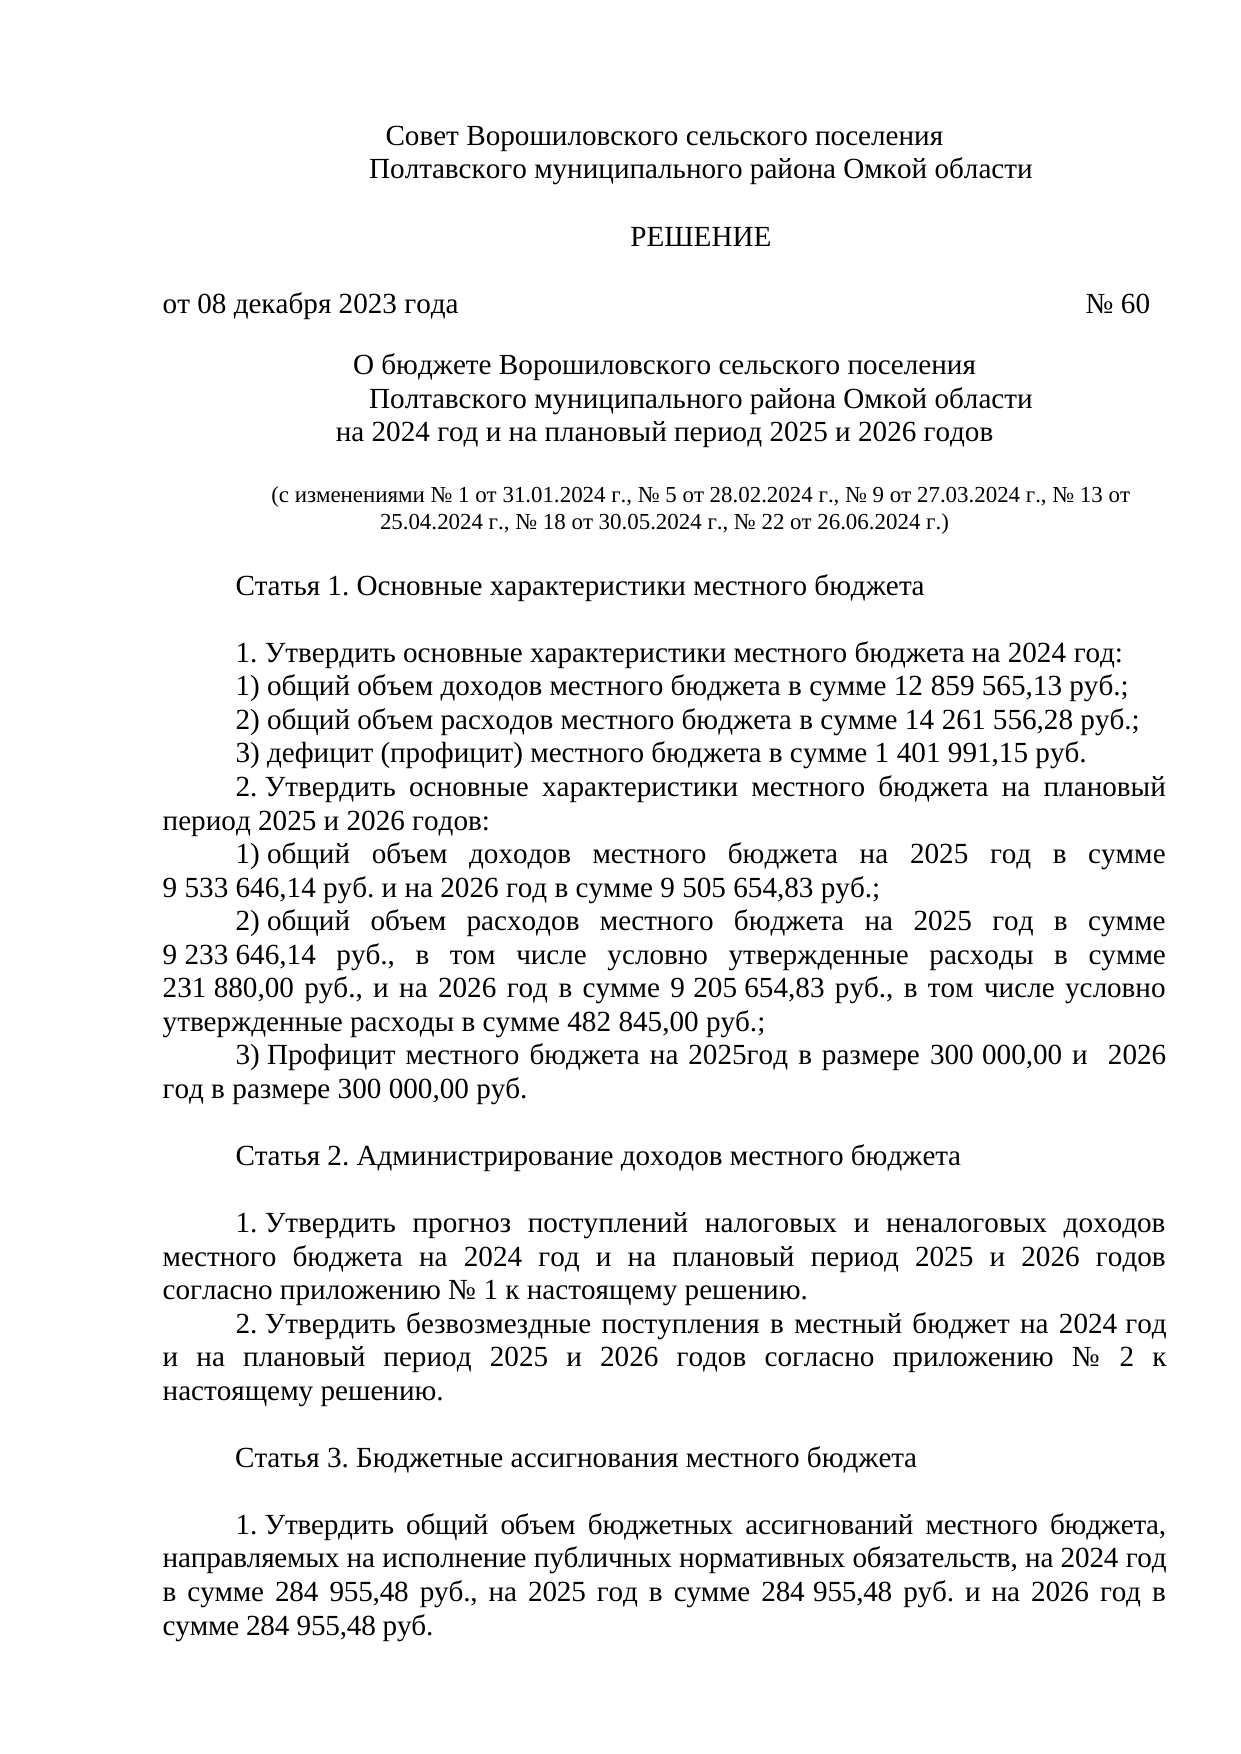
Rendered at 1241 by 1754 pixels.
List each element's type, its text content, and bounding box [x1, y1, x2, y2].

text РЕШЕНИЕ [162, 219, 1166, 252]
text 1) общий объем доходов местного бюджета на 2025 год в сумме 9 533 646,14 руб. и на 2026 год в сумме 9 505 654,83 руб.; [162, 836, 1166, 903]
text (с изменениями № 1 от 31.01.2024 г., № 5 от 28.02.2024 г., № 9 от 27.03.2024 г., № 13 от 25.04.2024 г., № 18 от 30.05.2024 г., № 22 от 26.06.2024 г.) [162, 482, 1166, 534]
text от 08 декабря 2023 года № 60 [162, 286, 1166, 319]
text 2. Утвердить основные характеристики местного бюджета на плановый период 2025 и 2026 годов: [162, 769, 1166, 836]
text 3) Профицит местного бюджета на 2025год в размере 300 000,00 и 2026 год в размере 300 000,00 руб. [162, 1037, 1166, 1104]
text Полтавского муниципального района Омкой области [162, 381, 1166, 414]
text Совет Ворошиловского сельского поселения [162, 118, 1166, 152]
text 1) общий объем доходов местного бюджета в сумме 12 859 565,13 руб.; [162, 668, 1166, 702]
text 2) общий объем расходов местного бюджета на 2025 год в сумме 9 233 646,14 руб., в том числе условно утвержденные расходы в сумме 231 880,00 руб., и на 2026 год в сумме 9 205 654,83 руб., в том числе условно утвержденные расходы в сумме 482 845,00 руб.; [162, 903, 1166, 1037]
text 3) дефицит (профицит) местного бюджета в сумме 1 401 991,15 руб. [162, 736, 1166, 769]
text на 2024 год и на плановый период 2025 и 2026 годов [162, 414, 1166, 448]
text 1. Утвердить прогноз поступлений налоговых и неналоговых доходов местного бюджета на 2024 год и на плановый период 2025 и 2026 годов согласно приложению № 1 к настоящему решению. [162, 1205, 1166, 1306]
text Статья 1. Основные характеристики местного бюджета [162, 568, 1166, 601]
text Статья 2. Администрирование доходов местного бюджета [162, 1138, 1166, 1172]
text 2) общий объем расходов местного бюджета в сумме 14 261 556,28 руб.; [162, 702, 1166, 736]
text 2. Утвердить безвозмездные поступления в местный бюджет на 2024 год и на плановый период 2025 и 2026 годов согласно приложению № 2 к настоящему решению. [162, 1306, 1166, 1406]
text 1. Утвердить общий объем бюджетных ассигнований местного бюджета, направляемых на исполнение публичных нормативных обязательств, на 2024 год в сумме 284 955,48 руб., на 2025 год в сумме 284 955,48 руб. и на 2026 год в сумме 284 955,48 руб. [162, 1507, 1166, 1641]
text Полтавского муниципального района Омкой области [162, 152, 1166, 185]
text О бюджете Ворошиловского сельского поселения [162, 347, 1166, 381]
text Статья 3. Бюджетные ассигнования местного бюджета [162, 1440, 1166, 1473]
text 1. Утвердить основные характеристики местного бюджета на 2024 год: [162, 635, 1166, 668]
